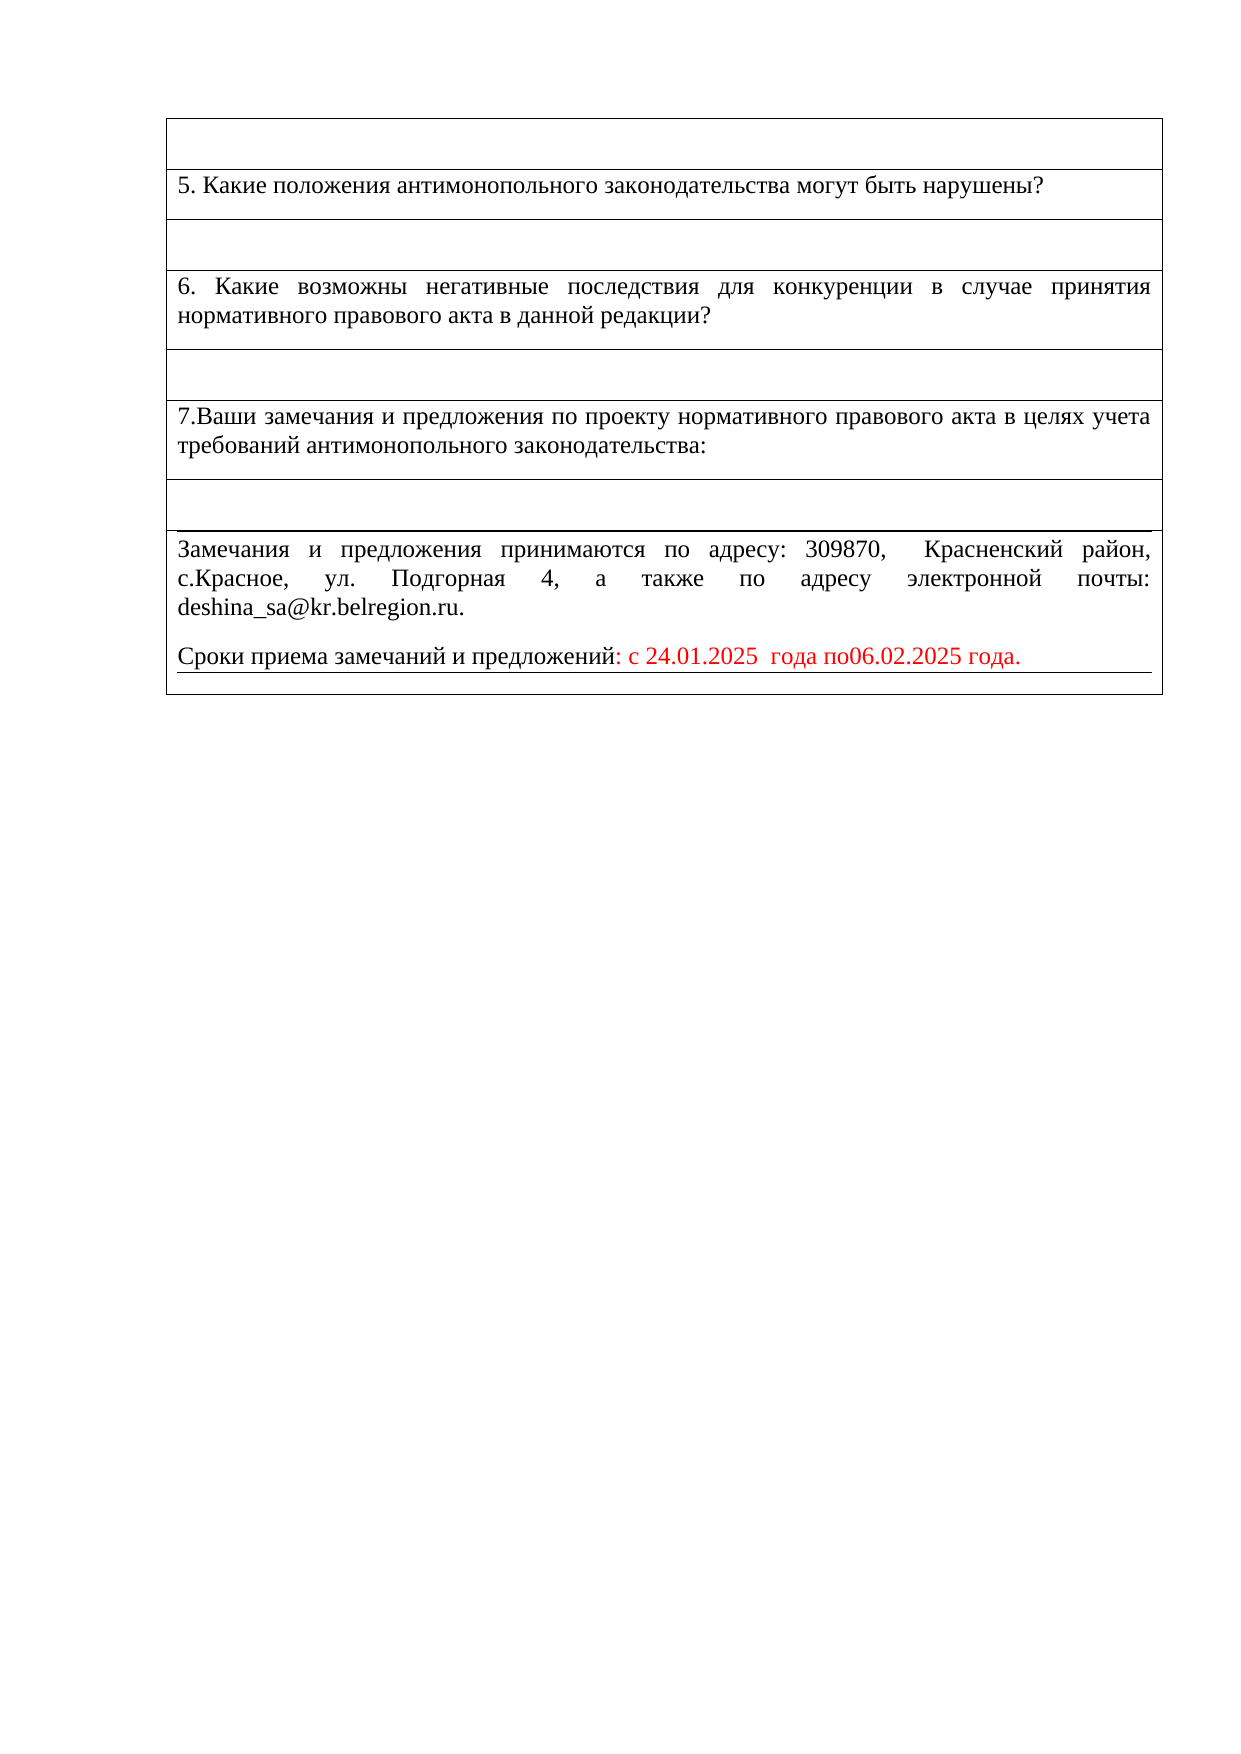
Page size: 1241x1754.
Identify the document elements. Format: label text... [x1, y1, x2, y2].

table_cell 5. Какие положения антимонопольного законодательства могут быть нарушены? [167, 170, 1162, 219]
table_cell [167, 119, 1162, 169]
table_cell [167, 350, 1162, 400]
table_cell 7.Ваши замечания и предложения по проекту нормативного правового акта в целях учета требований антимонопольного законодательства: [167, 401, 1162, 479]
table_cell Замечания и предложения принимаются по адресу: 309870, Красненский район, с.Красное, ул. Подгорная 4, а также по адресу электронной почты: deshina_sa@kr.belregion.ru. Сроки приема замечаний и предложений: с 24.01.2025 года по06.02.2025 года. [167, 531, 1162, 694]
table_cell [167, 220, 1162, 270]
table_cell [167, 480, 1162, 530]
table_cell 6. Какие возможны негативные последствия для конкуренции в случае принятия нормативного правового акта в данной редакции? [167, 271, 1162, 349]
